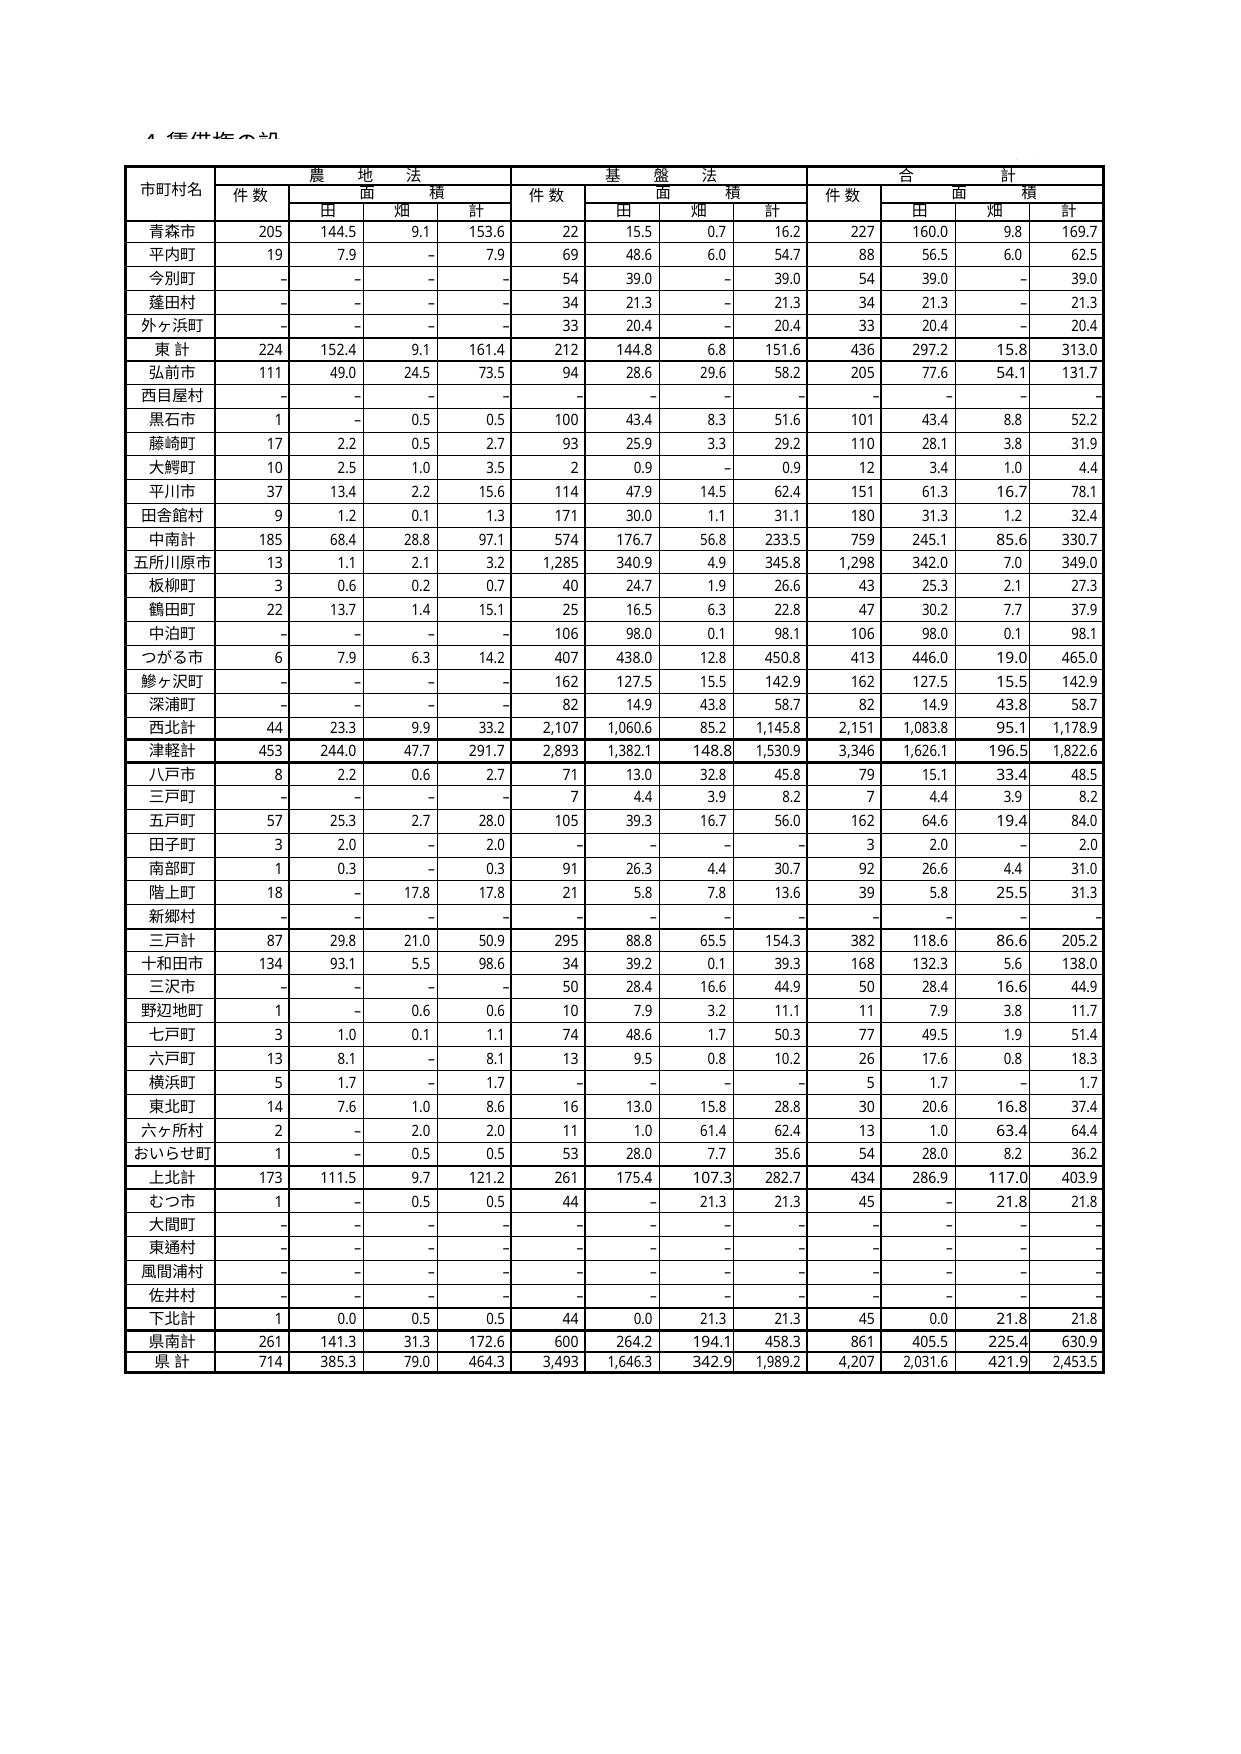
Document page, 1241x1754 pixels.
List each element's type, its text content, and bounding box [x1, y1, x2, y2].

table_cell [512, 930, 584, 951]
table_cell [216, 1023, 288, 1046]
table_cell 田 [882, 204, 955, 220]
table_cell 465.0 [1030, 646, 1102, 669]
table_cell 22 [512, 222, 584, 242]
table_cell 224 [216, 339, 288, 360]
table_cell 2.0 [1030, 834, 1102, 856]
table_cell 0.5 [438, 409, 510, 431]
table_cell 19 [216, 243, 288, 266]
table_cell 47 [808, 598, 880, 621]
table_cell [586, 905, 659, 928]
table_cell 件 数 [216, 186, 288, 220]
table_cell 43.4 [586, 409, 659, 431]
table_cell 15.6 [438, 480, 510, 503]
table_cell - [364, 694, 437, 716]
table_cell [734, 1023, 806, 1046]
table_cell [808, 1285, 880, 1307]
table_cell 15.1 [882, 764, 955, 784]
table_cell - [216, 622, 288, 645]
table_cell 0.1 [364, 504, 437, 527]
table_cell 105 [512, 810, 584, 832]
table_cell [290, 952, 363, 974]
table_cell 西目屋村 [127, 385, 214, 407]
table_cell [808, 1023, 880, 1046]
table_cell 58.7 [1030, 694, 1102, 716]
table_cell 79 [808, 764, 880, 784]
table_cell 152.4 [290, 339, 363, 360]
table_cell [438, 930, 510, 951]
table_cell - [956, 291, 1029, 314]
table_cell 板柳町 [127, 574, 214, 597]
table_cell 446.0 [882, 646, 955, 669]
table_cell 4.4 [1030, 456, 1102, 479]
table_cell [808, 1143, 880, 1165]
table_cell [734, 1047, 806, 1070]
table_cell 8.8 [956, 409, 1029, 431]
table_cell 件 数 [512, 186, 584, 220]
table_cell 23.3 [290, 718, 363, 738]
table_cell - [364, 622, 437, 645]
table_cell 21.3 [1030, 291, 1102, 314]
table_cell 759 [808, 528, 880, 550]
table_cell 2.1 [364, 551, 437, 573]
table_cell 件 数 [808, 186, 880, 220]
table_cell - [438, 694, 510, 716]
table_cell 外ヶ浜町 [127, 315, 214, 337]
table_cell 4.4 [586, 786, 659, 808]
table_cell - [438, 622, 510, 645]
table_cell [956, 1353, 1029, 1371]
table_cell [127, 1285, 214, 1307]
table_cell 9.1 [364, 339, 437, 360]
table_cell - [290, 385, 363, 407]
table_cell 111 [216, 362, 288, 383]
table_cell 藤崎町 [127, 433, 214, 455]
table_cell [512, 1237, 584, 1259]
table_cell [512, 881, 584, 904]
table_cell 6.0 [660, 243, 733, 266]
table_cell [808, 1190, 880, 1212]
table_cell - [364, 291, 437, 314]
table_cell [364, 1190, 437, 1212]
table_cell 21.3 [734, 291, 806, 314]
table_cell 南部町 [127, 858, 214, 880]
table_cell 0.9 [734, 456, 806, 479]
table_cell 37 [216, 480, 288, 503]
table_cell 39.0 [882, 267, 955, 290]
table_cell 1,530.9 [734, 741, 806, 761]
table_cell 24.5 [364, 362, 437, 383]
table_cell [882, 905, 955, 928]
table_header 市町村名 [127, 168, 214, 220]
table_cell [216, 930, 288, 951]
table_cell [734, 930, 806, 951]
table_cell 15.5 [586, 222, 659, 242]
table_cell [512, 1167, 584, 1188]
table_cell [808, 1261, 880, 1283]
table_cell 62.5 [1030, 243, 1102, 266]
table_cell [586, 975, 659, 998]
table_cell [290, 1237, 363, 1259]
table_cell 19.0 [956, 646, 1029, 669]
table_cell 31.3 [882, 504, 955, 527]
table_cell 20.4 [882, 315, 955, 337]
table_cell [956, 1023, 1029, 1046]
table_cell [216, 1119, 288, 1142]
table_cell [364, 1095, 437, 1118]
table_cell 25.3 [882, 574, 955, 597]
table_cell 162 [808, 810, 880, 832]
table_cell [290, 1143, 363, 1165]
table_cell 349.0 [1030, 551, 1102, 573]
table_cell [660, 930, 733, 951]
table_cell 8 [216, 764, 288, 784]
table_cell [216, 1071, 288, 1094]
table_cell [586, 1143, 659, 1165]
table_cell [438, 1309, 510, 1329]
table_cell 0.9 [586, 456, 659, 479]
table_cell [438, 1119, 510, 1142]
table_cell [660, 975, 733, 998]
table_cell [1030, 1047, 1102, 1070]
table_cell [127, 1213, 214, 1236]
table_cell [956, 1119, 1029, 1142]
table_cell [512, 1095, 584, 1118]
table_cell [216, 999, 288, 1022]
table_cell 438.0 [586, 646, 659, 669]
table_cell 291.7 [438, 741, 510, 761]
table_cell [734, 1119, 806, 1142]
table_cell 32.8 [660, 764, 733, 784]
table_cell 7.0 [956, 551, 1029, 573]
table_cell 2.1 [956, 574, 1029, 597]
table_cell 田 [586, 204, 659, 220]
table_cell 92 [808, 858, 880, 880]
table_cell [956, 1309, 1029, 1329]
table_cell 54.1 [956, 362, 1029, 383]
table_cell - [364, 858, 437, 880]
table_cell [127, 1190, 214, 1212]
table_cell - [734, 834, 806, 856]
table_cell 0.3 [438, 858, 510, 880]
table_cell 180 [808, 504, 880, 527]
table_cell - [290, 881, 363, 904]
table_cell - [290, 315, 363, 337]
table_cell 4.4 [660, 858, 733, 880]
table_cell 56.5 [882, 243, 955, 266]
table_cell 畑 [364, 204, 437, 220]
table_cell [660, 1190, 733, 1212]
table_cell 31.1 [734, 504, 806, 527]
table_cell 20.4 [734, 315, 806, 337]
table_cell 450.8 [734, 646, 806, 669]
table_cell 69 [512, 243, 584, 266]
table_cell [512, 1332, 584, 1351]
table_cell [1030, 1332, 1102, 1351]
table_cell - [290, 786, 363, 808]
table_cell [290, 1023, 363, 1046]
table_cell 2.0 [438, 834, 510, 856]
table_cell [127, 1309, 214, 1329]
table_cell 3.9 [660, 786, 733, 808]
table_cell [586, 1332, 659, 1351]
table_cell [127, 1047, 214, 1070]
table_cell 1.1 [290, 551, 363, 573]
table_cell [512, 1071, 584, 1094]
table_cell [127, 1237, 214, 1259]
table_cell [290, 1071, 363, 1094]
table_cell 28.8 [364, 528, 437, 550]
table_cell 313.0 [1030, 339, 1102, 360]
table_cell - [216, 291, 288, 314]
table_cell - [364, 834, 437, 856]
table_cell 16.5 [586, 598, 659, 621]
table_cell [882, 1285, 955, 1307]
table_cell 計 [438, 204, 510, 220]
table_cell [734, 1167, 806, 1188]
table_cell 73.5 [438, 362, 510, 383]
table_cell 151.6 [734, 339, 806, 360]
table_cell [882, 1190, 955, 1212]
table_cell 4.4 [956, 858, 1029, 880]
table_cell 13 [216, 551, 288, 573]
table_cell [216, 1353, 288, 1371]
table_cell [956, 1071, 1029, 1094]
table_cell 30.7 [734, 858, 806, 880]
table_cell 3.8 [956, 433, 1029, 455]
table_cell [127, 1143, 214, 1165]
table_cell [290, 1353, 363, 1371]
table_cell 33.2 [438, 718, 510, 738]
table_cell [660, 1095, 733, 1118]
table_cell 9.8 [956, 222, 1029, 242]
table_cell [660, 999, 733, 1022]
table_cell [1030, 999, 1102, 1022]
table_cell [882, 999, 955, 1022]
table_cell 131.7 [1030, 362, 1102, 383]
table_cell 161.4 [438, 339, 510, 360]
table_cell 6.8 [660, 339, 733, 360]
table_cell 8.2 [734, 786, 806, 808]
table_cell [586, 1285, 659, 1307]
table_cell - [216, 786, 288, 808]
table_cell - [956, 315, 1029, 337]
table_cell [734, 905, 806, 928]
table_cell 85.6 [956, 528, 1029, 550]
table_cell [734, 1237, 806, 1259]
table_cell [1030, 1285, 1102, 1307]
table_cell 畑 [660, 204, 733, 220]
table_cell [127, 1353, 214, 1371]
table_cell 40 [512, 574, 584, 597]
table_cell 20.4 [1030, 315, 1102, 337]
table_cell 34 [512, 291, 584, 314]
table_cell 1 [216, 409, 288, 431]
table_cell 3 [216, 834, 288, 856]
table_cell 0.1 [660, 622, 733, 645]
table_cell 407 [512, 646, 584, 669]
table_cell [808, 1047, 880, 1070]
table_cell 2 [512, 456, 584, 479]
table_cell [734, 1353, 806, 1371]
table_cell 22.8 [734, 598, 806, 621]
table_cell 21.3 [882, 291, 955, 314]
table_cell 1.1 [660, 504, 733, 527]
table_cell 13.4 [290, 480, 363, 503]
table_cell 82 [512, 694, 584, 716]
table_cell 56.0 [734, 810, 806, 832]
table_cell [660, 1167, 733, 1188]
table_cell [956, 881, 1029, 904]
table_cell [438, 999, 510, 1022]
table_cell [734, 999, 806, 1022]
table_cell - [586, 834, 659, 856]
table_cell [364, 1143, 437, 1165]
table_cell - [290, 409, 363, 431]
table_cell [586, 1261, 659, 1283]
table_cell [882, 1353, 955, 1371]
table_cell 205 [808, 362, 880, 383]
table_cell 47.9 [586, 480, 659, 503]
table_cell 3.4 [882, 456, 955, 479]
table_cell 39.0 [586, 267, 659, 290]
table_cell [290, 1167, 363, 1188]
table_cell 15.1 [438, 598, 510, 621]
table_cell 142.9 [734, 670, 806, 693]
table_cell 114 [512, 480, 584, 503]
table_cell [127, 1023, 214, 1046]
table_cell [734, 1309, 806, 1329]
table_cell 205 [216, 222, 288, 242]
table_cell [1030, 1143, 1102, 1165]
table_cell 2.5 [290, 456, 363, 479]
table_cell - [290, 291, 363, 314]
table_cell 196.5 [956, 741, 1029, 761]
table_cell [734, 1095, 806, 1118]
table_cell 34 [808, 291, 880, 314]
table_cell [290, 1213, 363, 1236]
table_cell 東 計 [127, 339, 214, 360]
table_cell 田 [290, 204, 363, 220]
table_cell 24.7 [586, 574, 659, 597]
table_cell 7.9 [438, 243, 510, 266]
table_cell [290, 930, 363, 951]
table_cell 田舎館村 [127, 504, 214, 527]
table_cell 25 [512, 598, 584, 621]
table_cell 28.6 [586, 362, 659, 383]
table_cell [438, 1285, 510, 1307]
table_cell 45.8 [734, 764, 806, 784]
table_cell - [438, 315, 510, 337]
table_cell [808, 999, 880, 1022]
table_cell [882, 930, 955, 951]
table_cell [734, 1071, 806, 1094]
table_cell 19.4 [956, 810, 1029, 832]
table_cell 153.6 [438, 222, 510, 242]
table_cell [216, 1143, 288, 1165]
table_cell - [956, 385, 1029, 407]
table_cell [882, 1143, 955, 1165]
table_cell - [956, 834, 1029, 856]
table_cell 3.9 [956, 786, 1029, 808]
table_cell 計 [734, 204, 806, 220]
table_cell 148.8 [660, 741, 733, 761]
table_cell 58.2 [734, 362, 806, 383]
table_cell 田子町 [127, 834, 214, 856]
table_cell 14.2 [438, 646, 510, 669]
table_cell 49.0 [290, 362, 363, 383]
table_cell 340.9 [586, 551, 659, 573]
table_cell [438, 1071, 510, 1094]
table_cell 計 [1030, 204, 1102, 220]
table_cell 大鰐町 [127, 456, 214, 479]
table_cell 面 積 [882, 186, 1102, 202]
table_cell 151 [808, 480, 880, 503]
table_cell 6 [216, 646, 288, 669]
table_cell - [364, 243, 437, 266]
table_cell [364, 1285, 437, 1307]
table_cell 16.7 [956, 480, 1029, 503]
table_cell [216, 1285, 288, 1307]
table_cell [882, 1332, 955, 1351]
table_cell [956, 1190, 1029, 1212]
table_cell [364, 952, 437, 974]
table_cell 57 [216, 810, 288, 832]
table_cell - [660, 315, 733, 337]
table_cell 97.1 [438, 528, 510, 550]
table_cell 13.0 [586, 764, 659, 784]
table_cell 52.2 [1030, 409, 1102, 431]
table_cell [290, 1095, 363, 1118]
table_cell - [660, 385, 733, 407]
table_cell 3.5 [438, 456, 510, 479]
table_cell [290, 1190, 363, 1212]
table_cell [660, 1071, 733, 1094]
table_cell 8.3 [660, 409, 733, 431]
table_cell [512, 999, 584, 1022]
table_cell 0.6 [364, 764, 437, 784]
table_cell 1.9 [660, 574, 733, 597]
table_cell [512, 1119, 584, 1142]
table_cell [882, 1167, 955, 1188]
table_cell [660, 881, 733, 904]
table_cell 88 [808, 243, 880, 266]
table_cell 9.1 [364, 222, 437, 242]
table_cell - [290, 267, 363, 290]
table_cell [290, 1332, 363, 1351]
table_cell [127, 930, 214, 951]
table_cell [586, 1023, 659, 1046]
table_cell 106 [512, 622, 584, 645]
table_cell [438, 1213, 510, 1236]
table_cell 27.3 [1030, 574, 1102, 597]
table_cell 100 [512, 409, 584, 431]
table_cell - [1030, 385, 1102, 407]
table_cell 227 [808, 222, 880, 242]
table_cell 7.9 [290, 243, 363, 266]
table_cell 1,382.1 [586, 741, 659, 761]
table_cell 2.0 [882, 834, 955, 856]
table_header 基 盤 法 [512, 168, 806, 184]
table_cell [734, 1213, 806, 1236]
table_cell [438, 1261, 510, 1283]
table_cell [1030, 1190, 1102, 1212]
table_cell 94 [512, 362, 584, 383]
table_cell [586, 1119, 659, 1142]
table_cell 64.6 [882, 810, 955, 832]
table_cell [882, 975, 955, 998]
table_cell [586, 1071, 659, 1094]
table_cell 17.8 [364, 881, 437, 904]
table_cell 160.0 [882, 222, 955, 242]
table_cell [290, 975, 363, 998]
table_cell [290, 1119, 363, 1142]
table_cell 五戸町 [127, 810, 214, 832]
table_cell 2,893 [512, 741, 584, 761]
table_cell 12.8 [660, 646, 733, 669]
table_cell 68.4 [290, 528, 363, 550]
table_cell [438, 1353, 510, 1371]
table_cell 1,178.9 [1030, 718, 1102, 738]
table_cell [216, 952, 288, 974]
table_cell 2.7 [438, 433, 510, 455]
table_cell 弘前市 [127, 362, 214, 383]
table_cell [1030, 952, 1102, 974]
table_cell 0.5 [364, 433, 437, 455]
table_cell 54 [808, 267, 880, 290]
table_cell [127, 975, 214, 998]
table_cell 15.5 [956, 670, 1029, 693]
table_cell 43.4 [882, 409, 955, 431]
table_cell 71 [512, 764, 584, 784]
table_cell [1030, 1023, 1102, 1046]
table_cell 47.7 [364, 741, 437, 761]
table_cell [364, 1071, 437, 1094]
table_cell 44 [216, 718, 288, 738]
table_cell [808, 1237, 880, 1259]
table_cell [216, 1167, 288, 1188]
table_cell 面 積 [586, 186, 806, 202]
table_cell - [364, 315, 437, 337]
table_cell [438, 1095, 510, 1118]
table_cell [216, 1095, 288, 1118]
table_cell 4.4 [882, 786, 955, 808]
table_cell 14.9 [586, 694, 659, 716]
table_cell - [438, 786, 510, 808]
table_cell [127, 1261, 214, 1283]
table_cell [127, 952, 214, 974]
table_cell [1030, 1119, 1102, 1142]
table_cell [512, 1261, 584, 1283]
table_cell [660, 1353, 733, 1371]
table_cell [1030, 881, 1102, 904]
table_cell - [216, 267, 288, 290]
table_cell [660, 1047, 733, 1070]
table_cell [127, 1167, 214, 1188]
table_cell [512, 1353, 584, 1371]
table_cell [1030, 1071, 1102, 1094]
table_cell 30.2 [882, 598, 955, 621]
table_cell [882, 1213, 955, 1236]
table_cell 162 [512, 670, 584, 693]
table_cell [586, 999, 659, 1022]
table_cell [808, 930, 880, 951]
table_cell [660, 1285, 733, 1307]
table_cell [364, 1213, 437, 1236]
table_cell - [438, 267, 510, 290]
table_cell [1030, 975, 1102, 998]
table_cell 16.7 [660, 810, 733, 832]
table_cell 43.8 [956, 694, 1029, 716]
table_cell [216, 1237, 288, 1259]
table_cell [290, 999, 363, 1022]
table_cell - [290, 622, 363, 645]
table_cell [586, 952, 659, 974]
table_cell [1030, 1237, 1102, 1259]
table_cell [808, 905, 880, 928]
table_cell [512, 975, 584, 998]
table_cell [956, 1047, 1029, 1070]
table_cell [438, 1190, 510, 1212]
table_cell 今別町 [127, 267, 214, 290]
table_cell 15.5 [660, 670, 733, 693]
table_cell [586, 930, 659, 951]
table_header 合 計 [808, 168, 1102, 184]
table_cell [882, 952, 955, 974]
table_cell 中泊町 [127, 622, 214, 645]
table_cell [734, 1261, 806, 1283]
table_cell 233.5 [734, 528, 806, 550]
table_cell 62.4 [734, 480, 806, 503]
table_cell 7.7 [956, 598, 1029, 621]
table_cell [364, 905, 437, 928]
table_cell 平内町 [127, 243, 214, 266]
table_cell 25.9 [586, 433, 659, 455]
table_cell - [882, 385, 955, 407]
table_cell 3.2 [438, 551, 510, 573]
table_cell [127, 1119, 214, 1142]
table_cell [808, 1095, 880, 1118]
table_cell 16.2 [734, 222, 806, 242]
table_cell 56.8 [660, 528, 733, 550]
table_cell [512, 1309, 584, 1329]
table_cell 7 [808, 786, 880, 808]
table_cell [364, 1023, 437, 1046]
table_cell 15.8 [956, 339, 1029, 360]
table_cell - [586, 385, 659, 407]
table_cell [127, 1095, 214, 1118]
table_cell 98.1 [734, 622, 806, 645]
table_cell - [216, 315, 288, 337]
table_cell 22 [216, 598, 288, 621]
table_cell 43.8 [660, 694, 733, 716]
table_cell 20.4 [586, 315, 659, 337]
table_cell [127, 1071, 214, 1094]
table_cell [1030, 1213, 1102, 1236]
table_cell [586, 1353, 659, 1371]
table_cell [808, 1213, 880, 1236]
table_cell 574 [512, 528, 584, 550]
table_cell 61.3 [882, 480, 955, 503]
table_cell 2.2 [364, 480, 437, 503]
table_cell 436 [808, 339, 880, 360]
table_cell 7 [512, 786, 584, 808]
table_cell 58.7 [734, 694, 806, 716]
table_cell 10 [216, 456, 288, 479]
table_cell 31.0 [1030, 858, 1102, 880]
table_cell 1.0 [956, 456, 1029, 479]
table_cell 1,060.6 [586, 718, 659, 738]
table_cell - [734, 385, 806, 407]
table_cell - [956, 267, 1029, 290]
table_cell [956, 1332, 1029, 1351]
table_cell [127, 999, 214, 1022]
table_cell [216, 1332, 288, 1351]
table_cell - [512, 385, 584, 407]
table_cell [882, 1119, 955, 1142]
table_cell 98.1 [1030, 622, 1102, 645]
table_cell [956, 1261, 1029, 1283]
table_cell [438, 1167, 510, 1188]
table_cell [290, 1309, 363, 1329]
table_cell 14.5 [660, 480, 733, 503]
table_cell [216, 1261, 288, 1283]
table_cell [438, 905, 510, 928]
table_cell 1,626.1 [882, 741, 955, 761]
table_cell 中南計 [127, 528, 214, 550]
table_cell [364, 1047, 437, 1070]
table_cell 93 [512, 433, 584, 455]
table_cell 33.4 [956, 764, 1029, 784]
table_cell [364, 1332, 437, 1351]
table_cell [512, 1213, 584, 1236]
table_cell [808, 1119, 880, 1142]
table_cell 蓬田村 [127, 291, 214, 314]
table_cell 13.7 [290, 598, 363, 621]
table_cell 1 [216, 858, 288, 880]
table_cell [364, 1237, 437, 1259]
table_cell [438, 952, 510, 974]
table_cell 1.4 [364, 598, 437, 621]
table_cell 9.9 [364, 718, 437, 738]
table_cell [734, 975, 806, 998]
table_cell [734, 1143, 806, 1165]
table_cell 8.2 [1030, 786, 1102, 808]
table_cell 95.1 [956, 718, 1029, 738]
table_cell 28.1 [882, 433, 955, 455]
table_cell 6.3 [364, 646, 437, 669]
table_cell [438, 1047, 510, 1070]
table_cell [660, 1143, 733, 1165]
table_cell - [438, 670, 510, 693]
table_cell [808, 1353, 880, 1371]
table_cell 1.2 [290, 504, 363, 527]
table_cell 98.0 [882, 622, 955, 645]
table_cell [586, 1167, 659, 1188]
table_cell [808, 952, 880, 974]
table_cell 51.6 [734, 409, 806, 431]
table_cell 297.2 [882, 339, 955, 360]
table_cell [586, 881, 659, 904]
table_cell 54 [512, 267, 584, 290]
table_cell 212 [512, 339, 584, 360]
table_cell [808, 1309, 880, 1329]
table_cell - [290, 694, 363, 716]
table_cell 33 [512, 315, 584, 337]
table_cell 345.8 [734, 551, 806, 573]
table_cell - [660, 267, 733, 290]
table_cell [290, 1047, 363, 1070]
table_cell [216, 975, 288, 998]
table_cell - [438, 291, 510, 314]
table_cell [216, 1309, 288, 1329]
table_cell 39.0 [1030, 267, 1102, 290]
table_cell - [438, 385, 510, 407]
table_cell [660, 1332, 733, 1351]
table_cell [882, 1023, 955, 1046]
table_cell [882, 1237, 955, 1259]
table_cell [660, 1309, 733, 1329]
table_cell - [216, 694, 288, 716]
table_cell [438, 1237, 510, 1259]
table_cell 77.6 [882, 362, 955, 383]
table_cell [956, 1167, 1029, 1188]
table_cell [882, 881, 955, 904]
table_cell 2.2 [290, 433, 363, 455]
table_cell 28.0 [438, 810, 510, 832]
table_cell 245.1 [882, 528, 955, 550]
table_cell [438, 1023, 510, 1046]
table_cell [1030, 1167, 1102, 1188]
table_cell 330.7 [1030, 528, 1102, 550]
table_cell 31.9 [1030, 433, 1102, 455]
table_cell 鰺ヶ沢町 [127, 670, 214, 693]
table_cell 畑 [956, 204, 1029, 220]
table_cell 黒石市 [127, 409, 214, 431]
table_cell 6.3 [660, 598, 733, 621]
table_cell 127.5 [882, 670, 955, 693]
table_cell 26.6 [734, 574, 806, 597]
table_cell 1.0 [364, 456, 437, 479]
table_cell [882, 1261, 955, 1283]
table_cell 98.0 [586, 622, 659, 645]
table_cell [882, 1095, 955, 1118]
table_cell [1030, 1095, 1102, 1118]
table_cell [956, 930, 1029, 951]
table_cell 三戸町 [127, 786, 214, 808]
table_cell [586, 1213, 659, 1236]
table_cell 五所川原市 [127, 551, 214, 573]
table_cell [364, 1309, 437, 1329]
table_cell 面 積 [290, 186, 510, 202]
table_cell 39.0 [734, 267, 806, 290]
table_cell 37.9 [1030, 598, 1102, 621]
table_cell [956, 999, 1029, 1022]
table_cell 西北計 [127, 718, 214, 738]
table_cell - [660, 291, 733, 314]
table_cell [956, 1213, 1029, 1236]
table_cell 413 [808, 646, 880, 669]
table_cell - [808, 385, 880, 407]
table_cell 453 [216, 741, 288, 761]
table_cell - [216, 670, 288, 693]
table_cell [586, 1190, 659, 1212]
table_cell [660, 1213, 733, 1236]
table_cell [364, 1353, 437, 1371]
table_cell 0.2 [364, 574, 437, 597]
table_cell - [216, 385, 288, 407]
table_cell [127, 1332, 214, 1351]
table_cell 26.3 [586, 858, 659, 880]
table_cell - [364, 786, 437, 808]
table_cell 3,346 [808, 741, 880, 761]
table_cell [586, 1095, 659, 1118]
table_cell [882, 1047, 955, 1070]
table_cell 1,083.8 [882, 718, 955, 738]
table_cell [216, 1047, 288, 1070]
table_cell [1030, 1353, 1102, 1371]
table_cell 162 [808, 670, 880, 693]
table_cell 0.1 [956, 622, 1029, 645]
table_cell 6.0 [956, 243, 1029, 266]
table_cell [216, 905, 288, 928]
table_cell 91 [512, 858, 584, 880]
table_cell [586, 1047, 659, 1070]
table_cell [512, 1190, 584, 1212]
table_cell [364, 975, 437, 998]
table_header 農 地 法 [216, 168, 510, 184]
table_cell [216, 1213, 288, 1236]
table_cell 9 [216, 504, 288, 527]
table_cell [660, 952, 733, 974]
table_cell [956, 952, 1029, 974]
table_cell 144.5 [290, 222, 363, 242]
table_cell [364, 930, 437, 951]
table_cell 4.9 [660, 551, 733, 573]
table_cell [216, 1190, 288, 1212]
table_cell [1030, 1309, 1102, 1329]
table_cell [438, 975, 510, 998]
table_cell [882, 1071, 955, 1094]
table_cell 21.3 [586, 291, 659, 314]
table_cell 33 [808, 315, 880, 337]
table_cell 142.9 [1030, 670, 1102, 693]
table_cell 110 [808, 433, 880, 455]
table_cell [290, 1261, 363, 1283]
table_cell 48.6 [586, 243, 659, 266]
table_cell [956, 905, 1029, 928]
table_cell 深浦町 [127, 694, 214, 716]
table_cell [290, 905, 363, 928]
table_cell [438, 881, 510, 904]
table_cell 26.6 [882, 858, 955, 880]
table_cell 0.7 [438, 574, 510, 597]
table_cell 18 [216, 881, 288, 904]
table_cell 1.2 [956, 504, 1029, 527]
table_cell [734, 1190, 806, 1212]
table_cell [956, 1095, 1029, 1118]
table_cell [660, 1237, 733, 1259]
table_cell 32.4 [1030, 504, 1102, 527]
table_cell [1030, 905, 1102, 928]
table_cell 3 [808, 834, 880, 856]
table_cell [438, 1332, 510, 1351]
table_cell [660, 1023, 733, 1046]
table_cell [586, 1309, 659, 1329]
table_cell 鶴田町 [127, 598, 214, 621]
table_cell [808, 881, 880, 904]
table_cell 14.9 [882, 694, 955, 716]
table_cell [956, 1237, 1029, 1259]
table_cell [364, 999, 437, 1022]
table_cell - [364, 670, 437, 693]
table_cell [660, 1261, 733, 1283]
table_cell 54.7 [734, 243, 806, 266]
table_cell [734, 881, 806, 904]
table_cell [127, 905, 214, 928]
table_cell 176.7 [586, 528, 659, 550]
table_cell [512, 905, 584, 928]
table_cell 7.9 [290, 646, 363, 669]
table_cell 127.5 [586, 670, 659, 693]
table_cell 3 [216, 574, 288, 597]
table_cell 階上町 [127, 881, 214, 904]
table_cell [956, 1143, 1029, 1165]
table_cell 青森市 [127, 222, 214, 242]
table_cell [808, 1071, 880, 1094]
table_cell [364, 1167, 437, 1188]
table_cell つがる市 [127, 646, 214, 669]
table_cell 八戸市 [127, 764, 214, 784]
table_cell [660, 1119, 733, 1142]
table_cell - [290, 670, 363, 693]
table_cell 2.7 [438, 764, 510, 784]
table_cell 101 [808, 409, 880, 431]
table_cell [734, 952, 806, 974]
table_cell 0.5 [364, 409, 437, 431]
table_cell - [660, 456, 733, 479]
table_cell 1.3 [438, 504, 510, 527]
table_cell 1,145.8 [734, 718, 806, 738]
table_cell 17 [216, 433, 288, 455]
table_cell 0.6 [290, 574, 363, 597]
table_cell - [660, 834, 733, 856]
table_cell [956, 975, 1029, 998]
table_cell 津軽計 [127, 741, 214, 761]
table_cell 1,285 [512, 551, 584, 573]
table_cell 2.2 [290, 764, 363, 784]
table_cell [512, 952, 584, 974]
table_cell 12 [808, 456, 880, 479]
table_cell - [512, 834, 584, 856]
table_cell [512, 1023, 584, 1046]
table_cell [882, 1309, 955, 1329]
table_cell - [364, 385, 437, 407]
table_cell 2.0 [290, 834, 363, 856]
table_cell 1,298 [808, 551, 880, 573]
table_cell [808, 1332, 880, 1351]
table_cell 3.3 [660, 433, 733, 455]
table_cell 2,107 [512, 718, 584, 738]
table_cell 342.0 [882, 551, 955, 573]
table_cell 39.3 [586, 810, 659, 832]
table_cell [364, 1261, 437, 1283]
table_cell 144.8 [586, 339, 659, 360]
table_cell 171 [512, 504, 584, 527]
table_cell 48.5 [1030, 764, 1102, 784]
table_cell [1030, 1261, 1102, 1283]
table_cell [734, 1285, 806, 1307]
table_cell 106 [808, 622, 880, 645]
table_cell 244.0 [290, 741, 363, 761]
table_cell 84.0 [1030, 810, 1102, 832]
table_cell 85.2 [660, 718, 733, 738]
table_cell 169.7 [1030, 222, 1102, 242]
table_cell 平川市 [127, 480, 214, 503]
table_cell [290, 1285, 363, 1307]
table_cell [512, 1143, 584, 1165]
table_cell 0.3 [290, 858, 363, 880]
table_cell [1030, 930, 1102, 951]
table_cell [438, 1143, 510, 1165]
table_cell 29.6 [660, 362, 733, 383]
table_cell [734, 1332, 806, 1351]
table_cell 43 [808, 574, 880, 597]
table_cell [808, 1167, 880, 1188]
table_cell 25.3 [290, 810, 363, 832]
table_cell 185 [216, 528, 288, 550]
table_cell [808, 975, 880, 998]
table_cell 2,151 [808, 718, 880, 738]
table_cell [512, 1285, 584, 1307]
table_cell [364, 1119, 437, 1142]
table_cell 1,822.6 [1030, 741, 1102, 761]
table_cell 0.7 [660, 222, 733, 242]
table_cell - [364, 267, 437, 290]
table_cell 30.0 [586, 504, 659, 527]
table_cell 78.1 [1030, 480, 1102, 503]
table_cell 2.7 [364, 810, 437, 832]
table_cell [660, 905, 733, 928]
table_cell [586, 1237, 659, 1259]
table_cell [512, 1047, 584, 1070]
table_cell 82 [808, 694, 880, 716]
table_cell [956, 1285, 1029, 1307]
table_cell 29.2 [734, 433, 806, 455]
